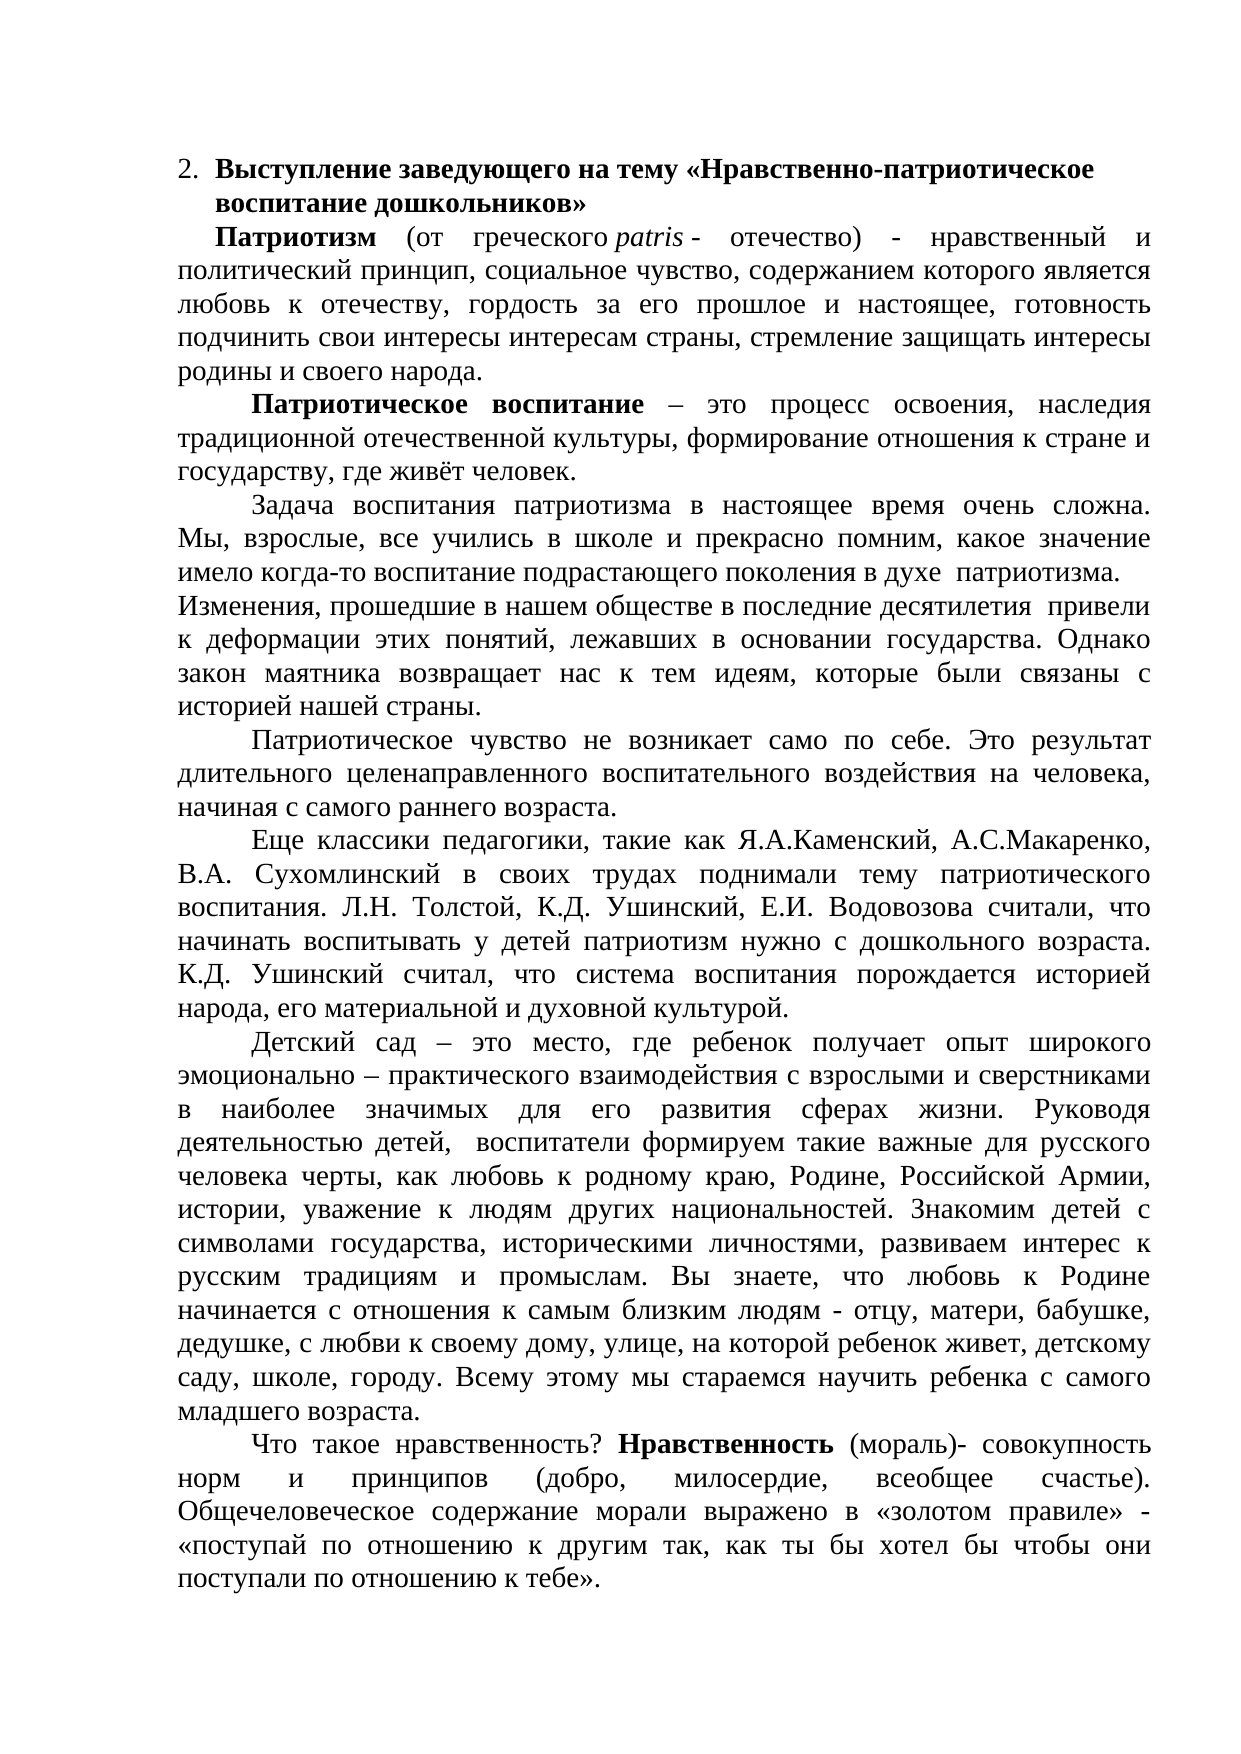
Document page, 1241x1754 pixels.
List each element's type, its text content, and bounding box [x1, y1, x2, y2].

list Детский сад – это место, где ребенок получает опыт широкого эмоционально – практического взаимодействия с взрослыми и сверстниками в наиболее значимых для его развития сферах жизни. Руководя деятельностью детей, воспитатели формируем такие важные для русского человека черты, как любовь к родному краю, Родине, Российской Армии, истории, уважение к людям других национальностей. Знакомим детей с символами государства, историческими личностями, развиваем интерес к русским традициям и промыслам. Вы знаете, что любовь к Родине начинается с отношения к самым близким людям - отцу, матери, бабушке, дедушке, с любви к своему дому, улице, на которой ребенок живет, детскому саду, школе, городу. Всему этому мы стараемся научить ребенка с самого младшего возраста. [177, 1024, 1152, 1426]
list Выступление заведующего на тему «Нравственно-патриотическое воспитание дошкольников» [177, 152, 1152, 219]
list Патриотизм (от греческого patris - отечество) - нравственный и политический принцип, социальное чувство, содержанием которого является любовь к отечеству, гордость за его прошлое и настоящее, готовность подчинить свои интересы интересам страны, стремление защищать интересы родины и своего народа. [177, 219, 1152, 386]
list Задача воспитания патриотизма в настоящее время очень сложна. Мы, взрослые, все учились в школе и прекрасно помним, какое значение имело когда-то воспитание подрастающего поколения в духе патриотизма. [177, 487, 1152, 588]
list Еще классики педагогики, такие как Я.А.Каменский, А.С.Макаренко, В.А. Сухомлинский в своих трудах поднимали тему патриотического воспитания. Л.Н. Толстой, К.Д. Ушинский, Е.И. Водовозова считали, что начинать воспитывать у детей патриотизм нужно с дошкольного возраста. К.Д. Ушинский считал, что система воспитания порождается историей народа, его материальной и духовной культурой. [177, 822, 1152, 1024]
list Патриотическое чувство не возникает само по себе. Это результат длительного целенаправленного воспитательного воздействия на человека, начиная с самого раннего возраста. [177, 722, 1152, 822]
list Что такое нравственность? Нравственность (мораль)- совокупность норм и принципов (добро, милосердие, всеобщее счастье). Общечеловеческое содержание морали выражено в «золотом правиле» - «поступай по отношению к другим так, как ты бы хотел бы чтобы они поступали по отношению к тебе». [177, 1426, 1152, 1594]
text Патриотическое воспитание – это процесс освоения, наследия традиционной отечественной культуры, формирование отношения к стране и государству, где живёт человек. [177, 386, 1152, 487]
list Изменения, прошедшие в нашем обществе в последние десятилетия привели к деформации этих понятий, лежавших в основании государства. Однако закон маятника возвращает нас к тем идеям, которые были связаны с историей нашей страны. [177, 588, 1152, 722]
